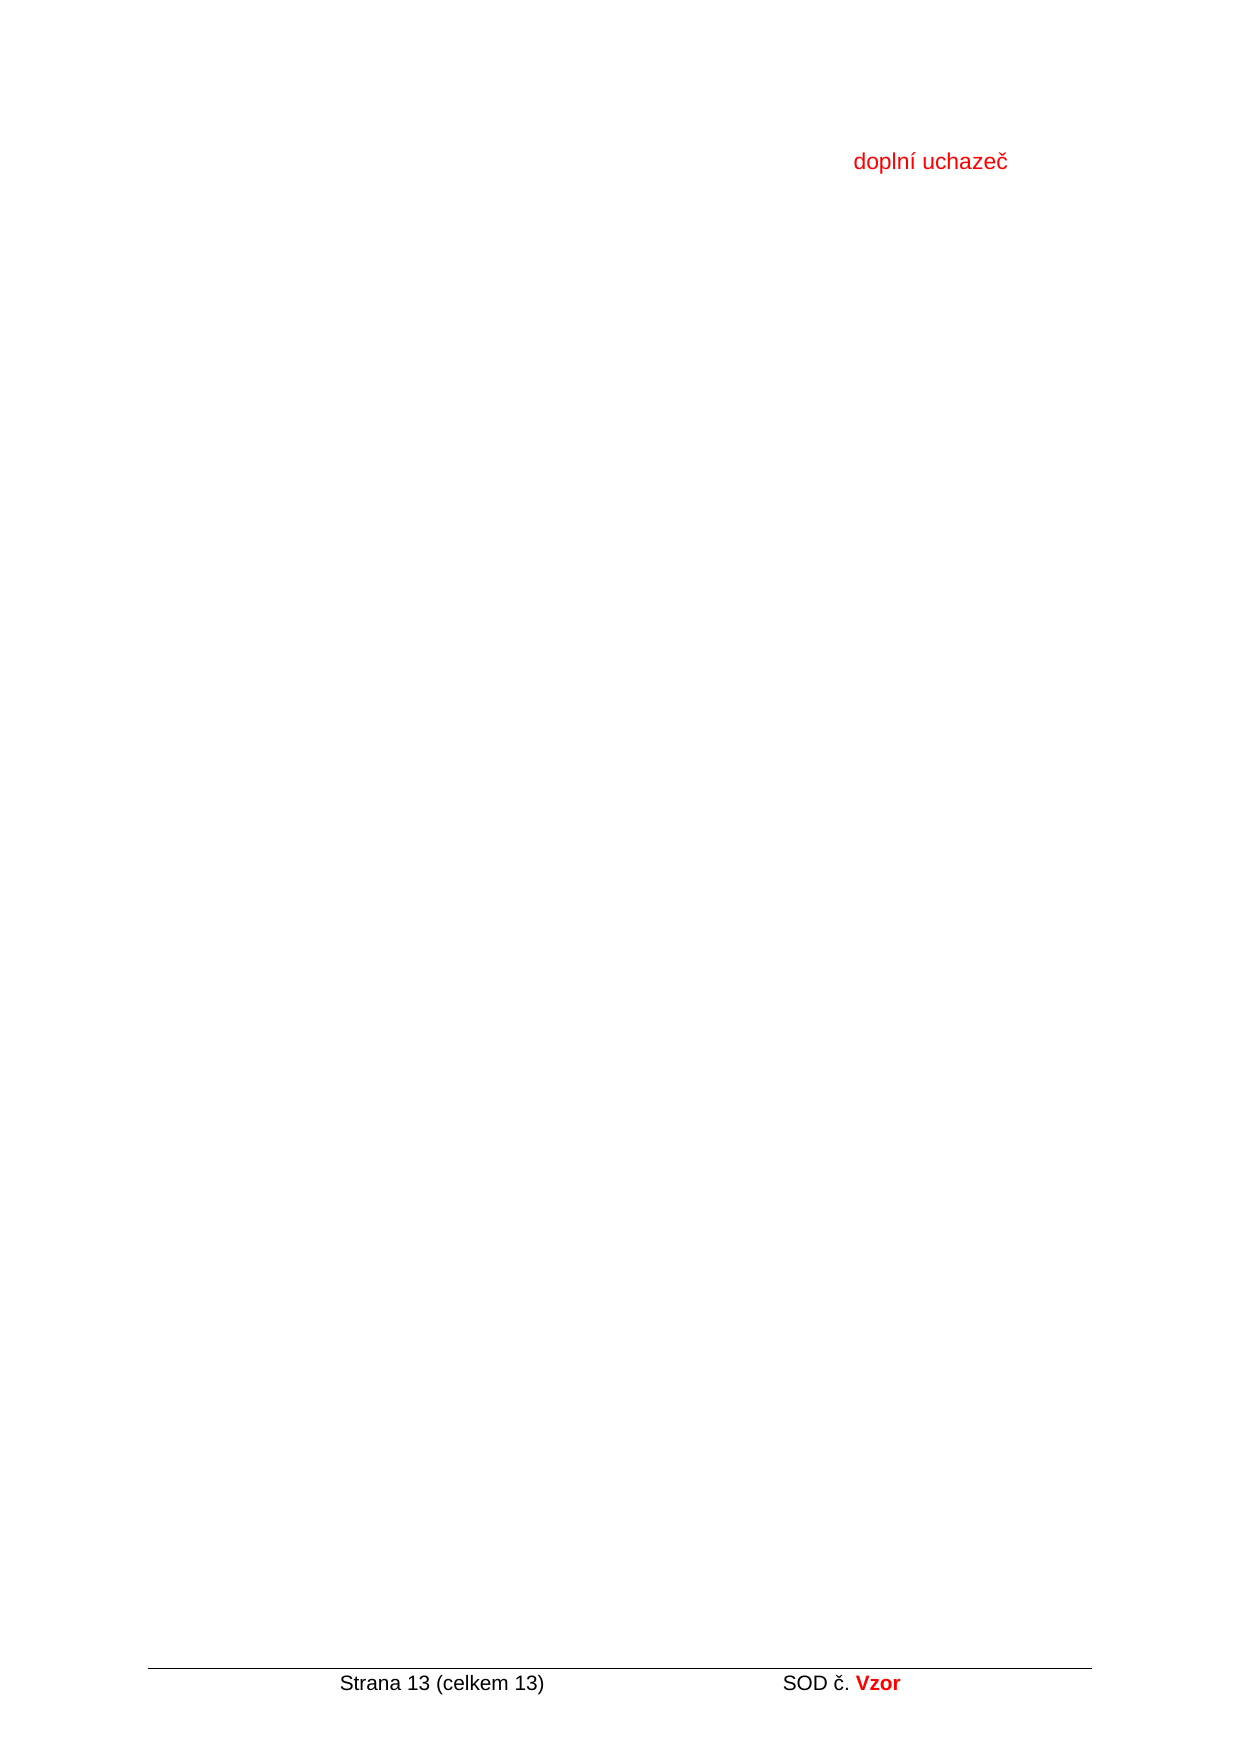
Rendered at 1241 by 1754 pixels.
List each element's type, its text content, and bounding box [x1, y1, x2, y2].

text doplní uchazeč [148, 148, 1092, 174]
